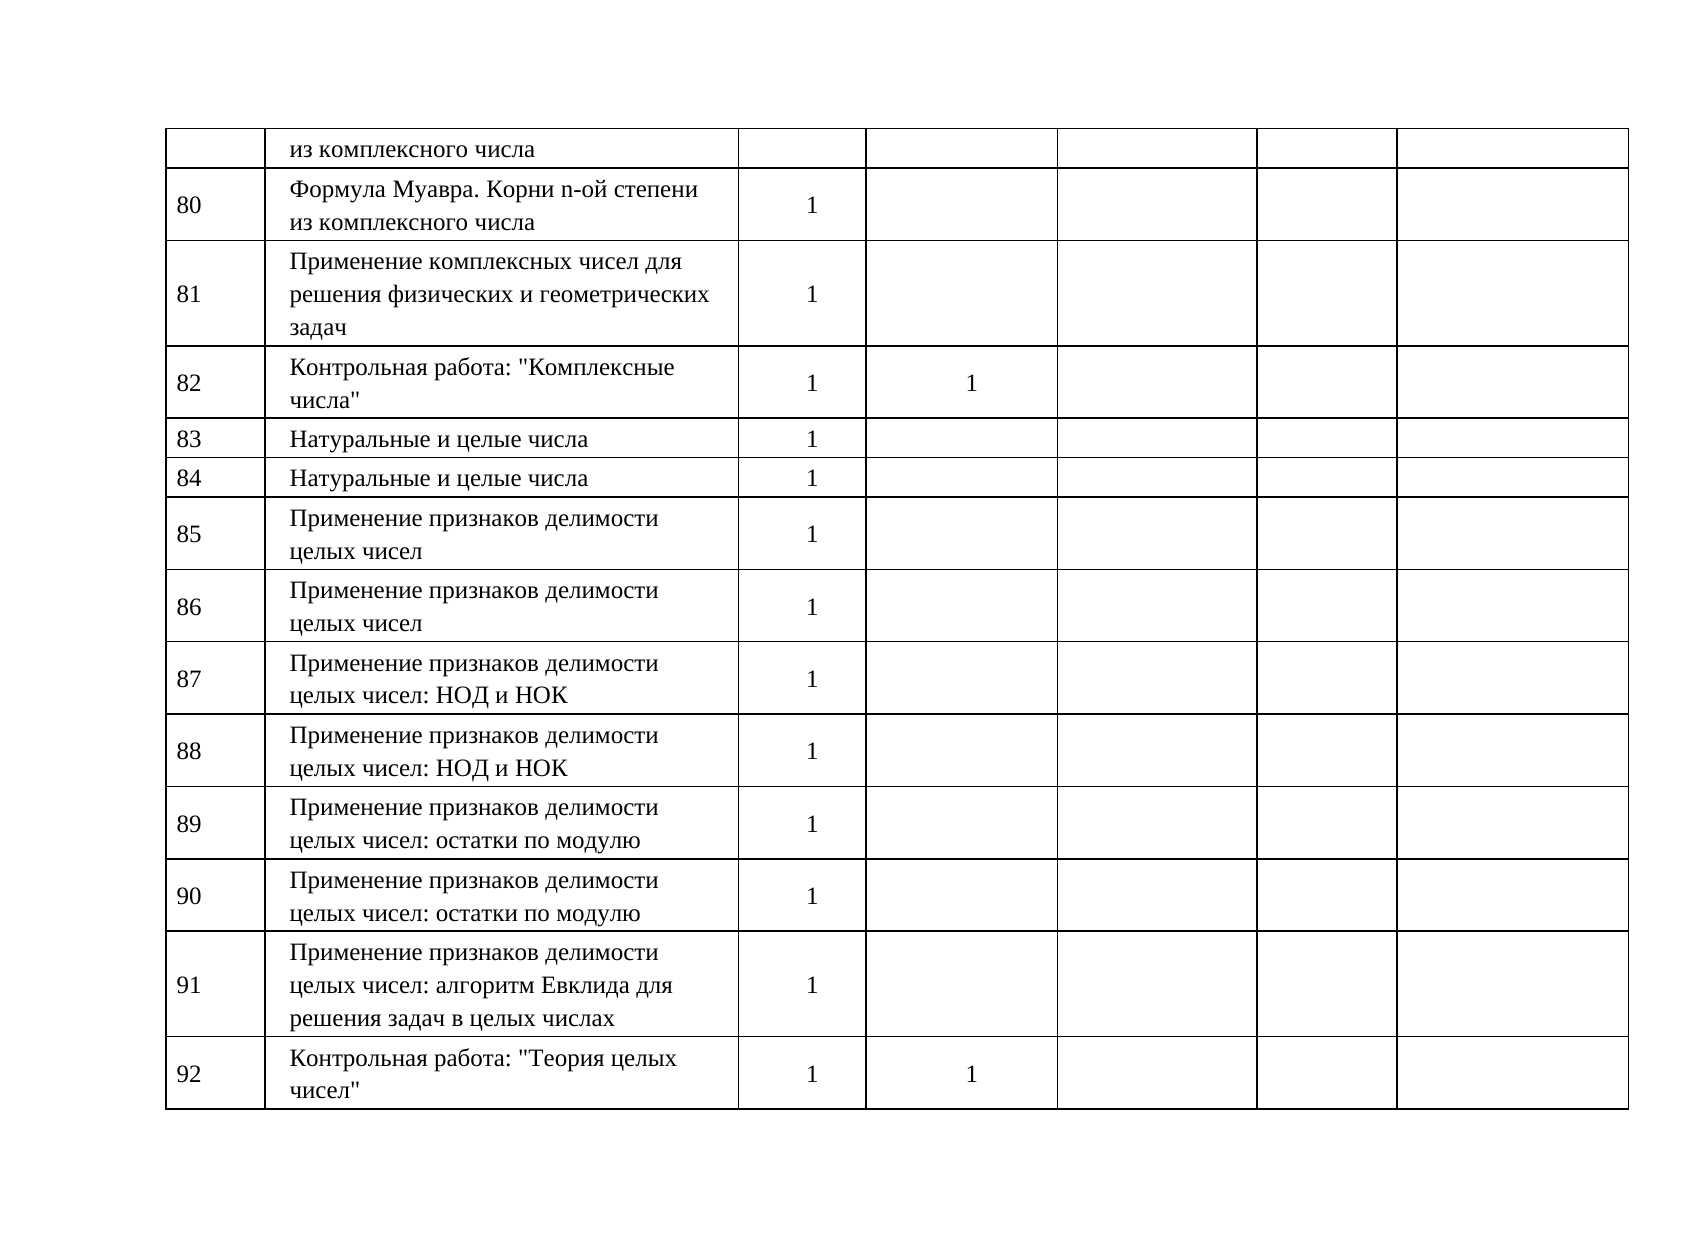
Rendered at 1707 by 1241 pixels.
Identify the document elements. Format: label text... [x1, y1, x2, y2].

table_cell 1 [739, 129, 865, 167]
table_cell [1058, 241, 1256, 345]
table_cell [1398, 129, 1628, 167]
table_cell Применение признаков делимости целых чисел: алгоритм Евклида для решения задач в целых числах [266, 932, 738, 1036]
table_cell 1 [739, 932, 865, 1036]
table_cell Применение признаков делимости целых чисел: НОД и НОК [266, 642, 738, 713]
table_cell 92 [167, 1037, 264, 1108]
table_cell [1058, 169, 1256, 239]
table_cell [1058, 932, 1256, 1036]
table_cell [1398, 787, 1628, 858]
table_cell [266, 129, 738, 167]
table_cell 1 [739, 570, 865, 641]
table_cell 80 [167, 169, 264, 239]
table_cell [1258, 570, 1396, 641]
table_cell [867, 860, 1057, 930]
table_cell [1258, 642, 1396, 713]
table_cell Контрольная работа: "Теория целых чисел" [266, 1037, 738, 1108]
table_cell 88 [167, 715, 264, 786]
table_cell 91 [167, 932, 264, 1036]
table_cell [1258, 347, 1396, 417]
table_cell [1258, 498, 1396, 568]
table_cell [867, 570, 1057, 641]
table_cell 1 [739, 715, 865, 786]
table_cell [266, 169, 738, 239]
table_cell [1258, 715, 1396, 786]
table_cell [1058, 458, 1256, 496]
table_cell [1058, 419, 1256, 457]
table_cell 1 [739, 860, 865, 930]
table_cell [867, 498, 1057, 568]
table_cell [867, 129, 1057, 167]
table_cell [1058, 498, 1256, 568]
table_cell [867, 169, 1057, 239]
table_cell [1258, 860, 1396, 930]
table_cell 89 [167, 787, 264, 858]
table_cell Применение признаков делимости целых чисел: остатки по модулю [266, 860, 738, 930]
table_cell Применение признаков делимости целых чисел [266, 498, 738, 568]
table_cell 81 [167, 241, 264, 345]
table_cell Применение признаков делимости целых чисел: НОД и НОК [266, 715, 738, 786]
table_cell [1058, 570, 1256, 641]
table_cell [1398, 419, 1628, 457]
table_cell Применение комплексных чисел для решения физических и геометрических задач [266, 241, 738, 345]
table_cell 1 [739, 241, 865, 345]
table_cell [1058, 129, 1256, 167]
table_cell [867, 715, 1057, 786]
table_cell [1258, 787, 1396, 858]
table_cell [1058, 715, 1256, 786]
table_cell [867, 642, 1057, 713]
table_cell [1258, 1037, 1396, 1108]
table_cell 1 [739, 458, 865, 496]
table_cell [1058, 347, 1256, 417]
table_cell 90 [167, 860, 264, 930]
table_cell 85 [167, 498, 264, 568]
table_cell [1398, 932, 1628, 1036]
table_cell 1 [739, 169, 865, 239]
table_cell Применение признаков делимости целых чисел: остатки по модулю [266, 787, 738, 858]
table_cell 82 [167, 347, 264, 417]
table_cell [1398, 570, 1628, 641]
table_cell [1258, 241, 1396, 345]
table_cell 1 [739, 642, 865, 713]
table_cell 1 [739, 347, 865, 417]
table_cell [1398, 458, 1628, 496]
table_cell [1258, 932, 1396, 1036]
table_cell [1258, 169, 1396, 239]
table_cell Натуральные и целые числа [266, 419, 738, 457]
table_cell Натуральные и целые числа [266, 458, 738, 496]
table_cell [1398, 169, 1628, 239]
table_cell 87 [167, 642, 264, 713]
table_cell 79 [167, 129, 264, 167]
table_cell 84 [167, 458, 264, 496]
table_cell [867, 787, 1057, 858]
table_cell 83 [167, 419, 264, 457]
table_cell [1398, 347, 1628, 417]
table_cell [1398, 860, 1628, 930]
table_cell [867, 458, 1057, 496]
table_cell [1058, 787, 1256, 858]
table_cell 1 [867, 347, 1057, 417]
table_cell 1 [739, 787, 865, 858]
table_cell [1058, 860, 1256, 930]
table_cell [1398, 715, 1628, 786]
table_cell [867, 932, 1057, 1036]
table_cell [867, 419, 1057, 457]
table_cell [1398, 642, 1628, 713]
table_cell [867, 241, 1057, 345]
table_cell 1 [739, 1037, 865, 1108]
table_cell 1 [867, 1037, 1057, 1108]
table_cell [1058, 1037, 1256, 1108]
table_cell 1 [739, 498, 865, 568]
table_cell [1398, 498, 1628, 568]
table_cell 1 [739, 419, 865, 457]
table_cell [1258, 419, 1396, 457]
table_cell Применение признаков делимости целых чисел [266, 570, 738, 641]
table_cell 86 [167, 570, 264, 641]
table_cell [1258, 458, 1396, 496]
table_cell Контрольная работа: "Комплексные числа" [266, 347, 738, 417]
table_cell [1398, 241, 1628, 345]
table_cell [1258, 129, 1396, 167]
table_cell [1398, 1037, 1628, 1108]
table_cell [1058, 642, 1256, 713]
